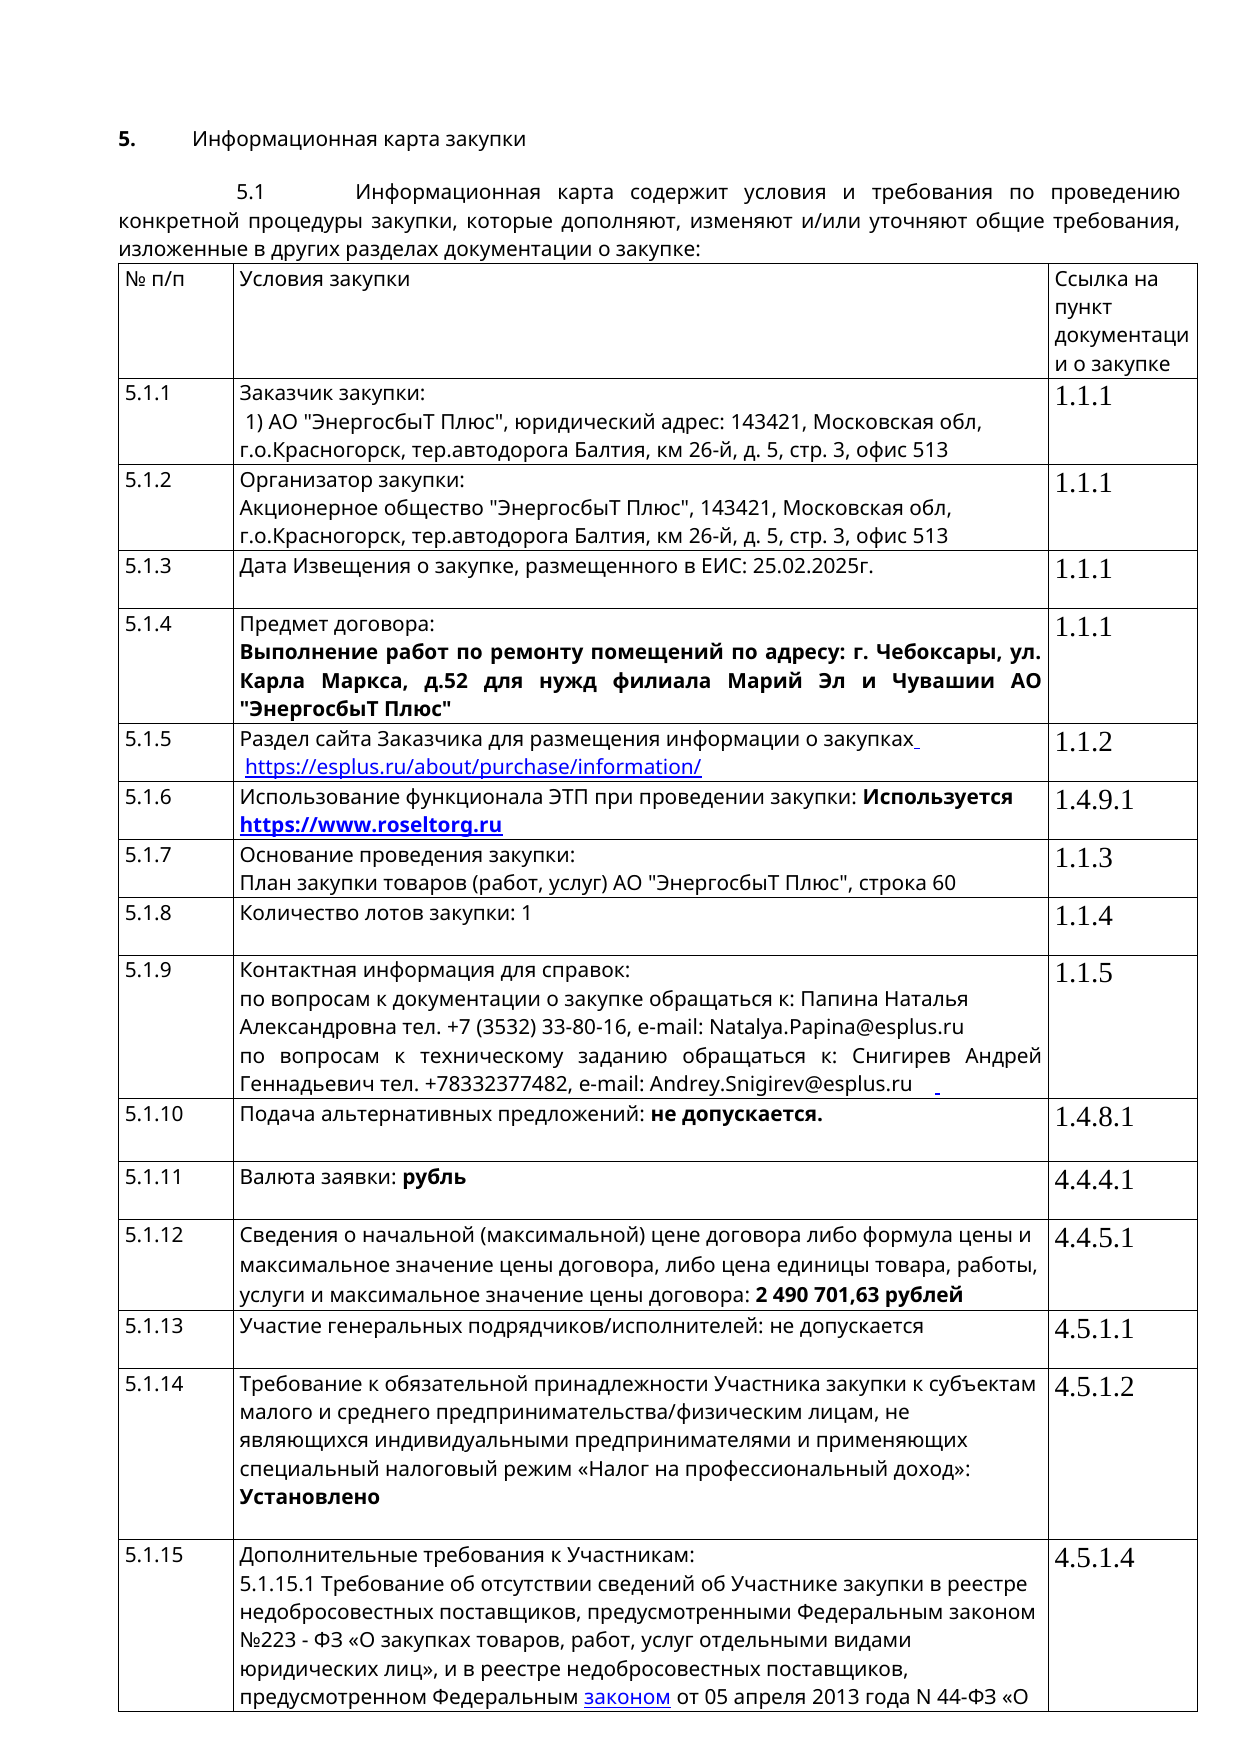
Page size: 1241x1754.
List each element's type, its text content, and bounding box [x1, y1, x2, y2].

table_cell [119, 379, 233, 464]
table_cell 1.1.3 [1049, 840, 1197, 897]
table_cell Основание проведения закупки: План закупки товаров (работ, услуг) АО "ЭнергосбыТ Плюс", строка 60 [234, 840, 1048, 897]
table_cell [119, 465, 233, 550]
table_cell Количество лотов закупки: 1 [234, 898, 1048, 954]
table_cell [119, 1162, 233, 1219]
table_cell Организатор закупки: Акционерное общество "ЭнергосбыТ Плюс", 143421, Московская обл, г.о.Красногорск, тер.автодорога Балтия, км 26-й, д. 5, стр. 3, офис 513 [234, 465, 1048, 550]
table_cell [119, 956, 233, 1098]
table_cell [119, 1311, 233, 1368]
table_cell 4.4.4.1 [1049, 1162, 1197, 1219]
table_cell [119, 724, 233, 781]
table_cell 1.4.8.1 [1049, 1099, 1197, 1161]
table_cell Требование к обязательной принадлежности Участника закупки к субъектам малого и среднего предпринимательства/физическим лицам, не являющихся индивидуальными предпринимателями и применяющих специальный налоговый режим «Налог на профессиональный доход»: Установлено [234, 1369, 1048, 1539]
table_cell [119, 551, 233, 608]
table_cell [119, 1220, 233, 1310]
table_cell Участие генеральных подрядчиков/исполнителей: не допускается [234, 1311, 1048, 1368]
text 5.1 Информационная карта содержит условия и требования по проведению конкретной процедуры закупки, которые дополняют, изменяют и/или уточняют общие требования, изложенные в других разделах документации о закупке: [118, 177, 1181, 263]
table_header Ссылка на пункт документации о закупке [1049, 264, 1197, 377]
table_cell Заказчик закупки: 1) АО "ЭнергосбыТ Плюс", юридический адрес: 143421, Московская обл, г.о.Красногорск, тер.автодорога Балтия, км 26-й, д. 5, стр. 3, офис 513 [234, 379, 1048, 464]
table_cell 1.4.9.1 [1049, 782, 1197, 839]
subtitle Информационная карта закупки [118, 124, 1181, 152]
table_cell [119, 1540, 233, 1711]
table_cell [234, 1540, 1048, 1711]
table_cell 4.5.1.2 [1049, 1369, 1197, 1539]
table_cell [119, 1369, 233, 1539]
table_header № п/п [119, 264, 233, 377]
table_cell [119, 840, 233, 897]
table_cell Контактная информация для справок: по вопросам к документации о закупке обращаться к: Папина Наталья Александровна тел. +7 (3532) 33-80-16, e-mail: Natalya.Papina@esplus.ru по вопросам к техническому заданию обращаться к: Снигирев Андрей Геннадьевич тел. +78332377482, e-mail: Andrey.Snigirev@esplus.ru [234, 956, 1048, 1098]
table_cell [119, 1099, 233, 1161]
table_cell 1.1.4 [1049, 898, 1197, 954]
table_cell Раздел сайта Заказчика для размещения информации о закупках https://esplus.ru/about/purchase/information/ [234, 724, 1048, 781]
table_header Условия закупки [234, 264, 1048, 377]
table_cell Валюта заявки: рубль [234, 1162, 1048, 1219]
table_cell 1.1.2 [1049, 724, 1197, 781]
table_cell 4.5.1.1 [1049, 1311, 1197, 1368]
table_cell Использование функционала ЭТП при проведении закупки: Используется https://www.roseltorg.ru [234, 782, 1048, 839]
table_cell 4.5.1.4 [1049, 1540, 1197, 1711]
table_cell Сведения о начальной (максимальной) цене договора либо формула цены и максимальное значение цены договора, либо цена единицы товара, работы, услуги и максимальное значение цены договора: 2 490 701,63 рублей [234, 1220, 1048, 1310]
table_cell [119, 782, 233, 839]
table_cell 1.1.5 [1049, 956, 1197, 1098]
table_cell 1.1.1 [1049, 551, 1197, 608]
table_cell 4.4.5.1 [1049, 1220, 1197, 1310]
table_cell [119, 898, 233, 954]
table_cell Дата Извещения о закупке, размещенного в ЕИС: 25.02.2025г. [234, 551, 1048, 608]
table_cell 1.1.1 [1049, 609, 1197, 723]
table_cell [119, 609, 233, 723]
table_cell 1.1.1 [1049, 465, 1197, 550]
table_cell Подача альтернативных предложений: не допускается. [234, 1099, 1048, 1161]
table_cell 1.1.1 [1049, 379, 1197, 464]
table_cell Предмет договора: Выполнение работ по ремонту помещений по адресу: г. Чебоксары, ул. Карла Маркса, д.52 для нужд филиала Марий Эл и Чувашии АО "ЭнергосбыТ Плюс" [234, 609, 1048, 723]
